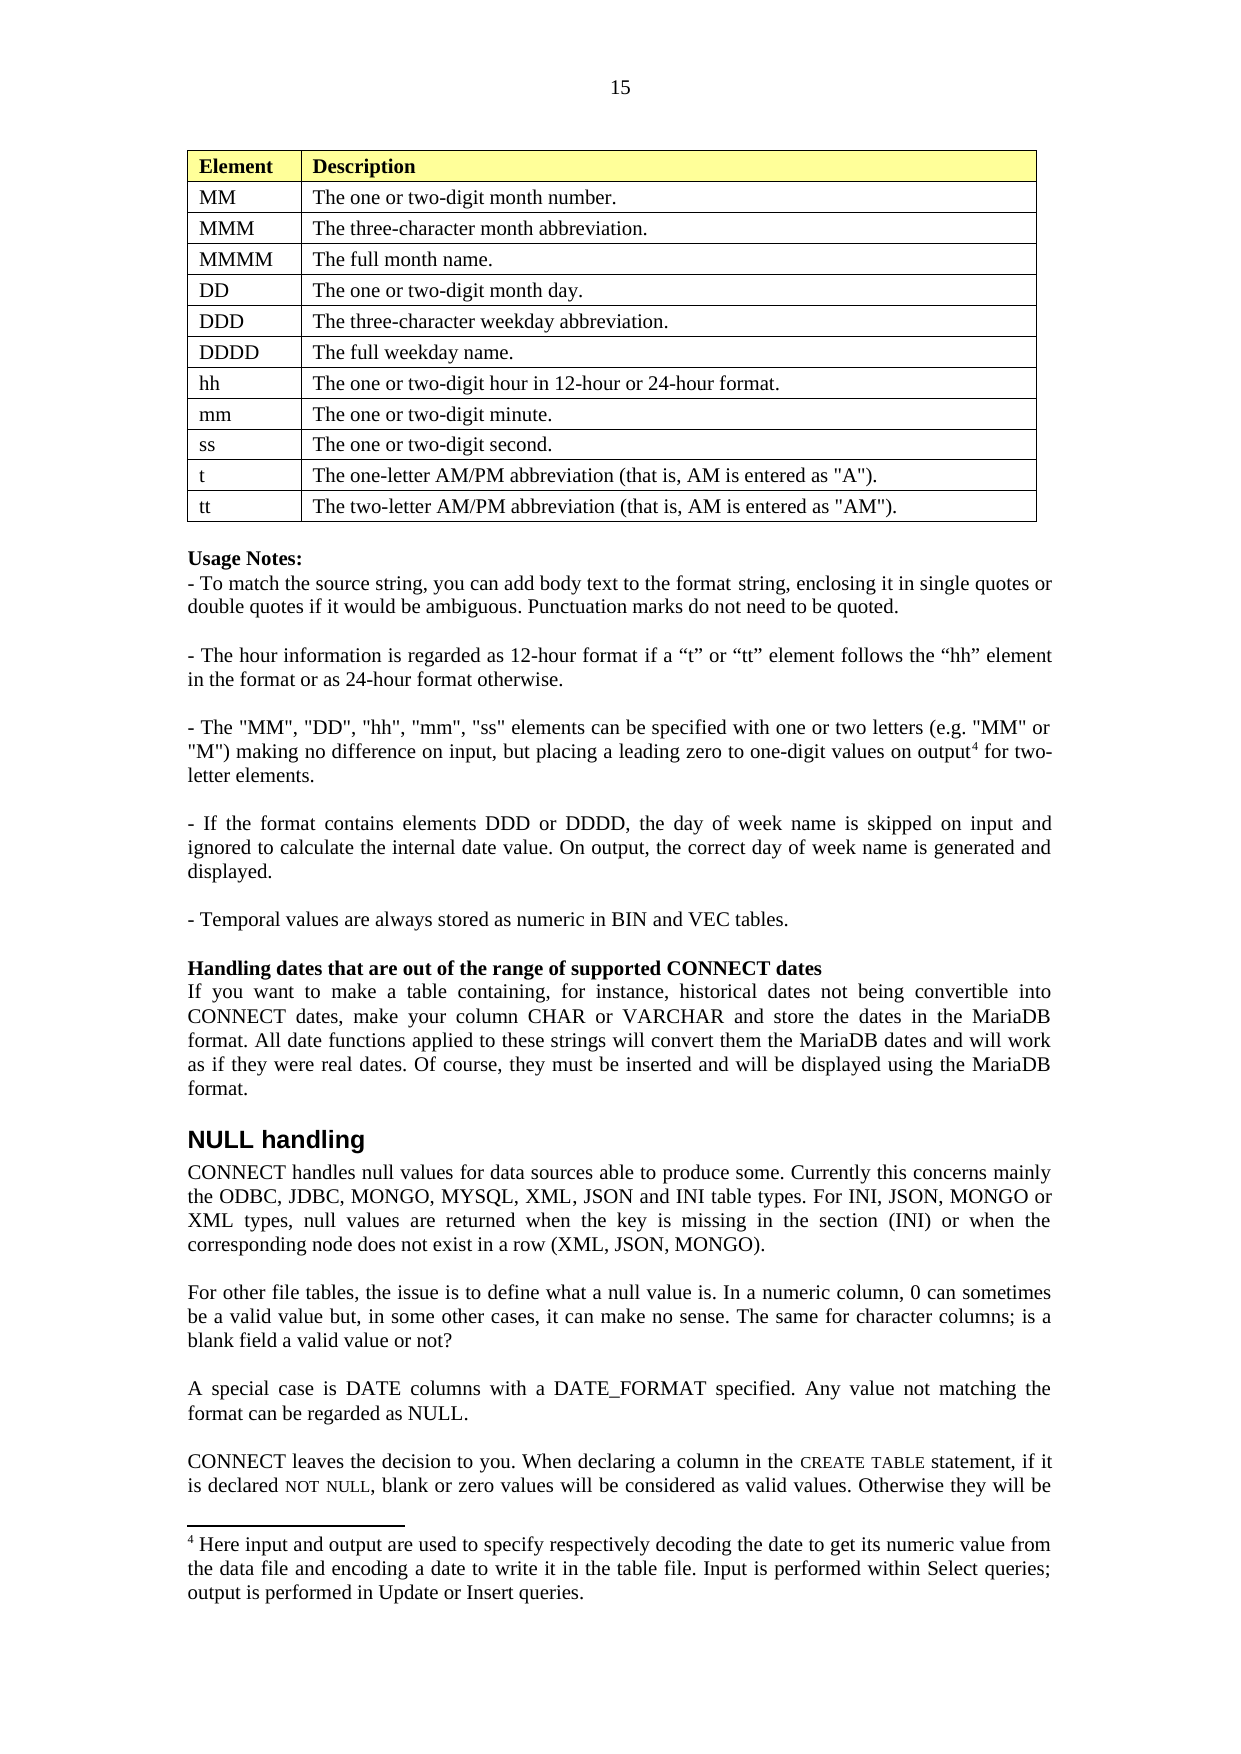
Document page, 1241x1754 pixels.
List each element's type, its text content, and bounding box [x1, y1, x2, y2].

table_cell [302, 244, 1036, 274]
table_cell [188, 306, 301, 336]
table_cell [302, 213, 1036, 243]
subtitle Handling dates that are out of the range of supported CONNECT dates [187, 955, 1053, 979]
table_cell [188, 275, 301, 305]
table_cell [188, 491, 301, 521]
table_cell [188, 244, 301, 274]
subtitle NULL handling [187, 1125, 1053, 1153]
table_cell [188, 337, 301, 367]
text For other file tables, the issue is to define what a null value is. In a numeric column, 0 can sometimes be a valid value but, in some other cases, it can make no sense. The same for character columns; is a blank field a valid value or not? [187, 1280, 1053, 1352]
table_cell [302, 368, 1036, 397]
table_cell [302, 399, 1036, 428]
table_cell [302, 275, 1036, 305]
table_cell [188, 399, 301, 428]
text A special case is DATE columns with a DATE_FORMAT specified. Any value not matching the format can be regarded as NULL. [187, 1376, 1053, 1424]
text Usage Notes: [187, 546, 1053, 570]
text - Temporal values are always stored as numeric in BIN and VEC tables. [187, 907, 1053, 931]
text - The hour information is regarded as 12-hour format if a “t” or “tt” element follows the “hh” element in the format or as 24-hour format otherwise. [187, 643, 1053, 691]
text If you want to make a table containing, for instance, historical dates not being convertible into CONNECT dates, make your column CHAR or VARCHAR and store the dates in the MariaDB format. All date functions applied to these strings will convert them the MariaDB dates and will work as if they were real dates. Of course, they must be inserted and will be displayed using the MariaDB format. [187, 979, 1053, 1100]
text - If the format contains elements DDD or DDDD, the day of week name is skipped on input and ignored to calculate the internal date value. On output, the correct day of week name is generated and displayed. [187, 811, 1053, 883]
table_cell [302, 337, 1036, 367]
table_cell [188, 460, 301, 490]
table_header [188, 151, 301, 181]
text - To match the source string, you can add body text to the format string, enclosing it in single quotes or double quotes if it would be ambiguous. Punctuation marks do not need to be quoted. [187, 570, 1053, 618]
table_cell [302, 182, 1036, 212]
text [187, 1448, 1053, 1497]
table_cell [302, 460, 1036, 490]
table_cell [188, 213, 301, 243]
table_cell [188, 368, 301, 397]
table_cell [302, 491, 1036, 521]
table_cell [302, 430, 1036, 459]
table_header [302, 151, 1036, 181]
text - The "MM", "DD", "hh", "mm", "ss" elements can be specified with one or two letters (e.g. "MM" or "M") making no difference on input, but placing a leading zero to one-digit values on output for two-letter elements. [187, 715, 1053, 787]
text CONNECT handles null values for data sources able to produce some. Currently this concerns mainly the ODBC, JDBC, MONGO, MYSQL, XML, JSON and INI table types. For INI, JSON, MONGO or XML types, null values are returned when the key is missing in the section (INI) or when the corresponding node does not exist in a row (XML, JSON, MONGO). [187, 1160, 1053, 1256]
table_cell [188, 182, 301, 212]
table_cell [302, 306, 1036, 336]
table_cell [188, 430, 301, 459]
